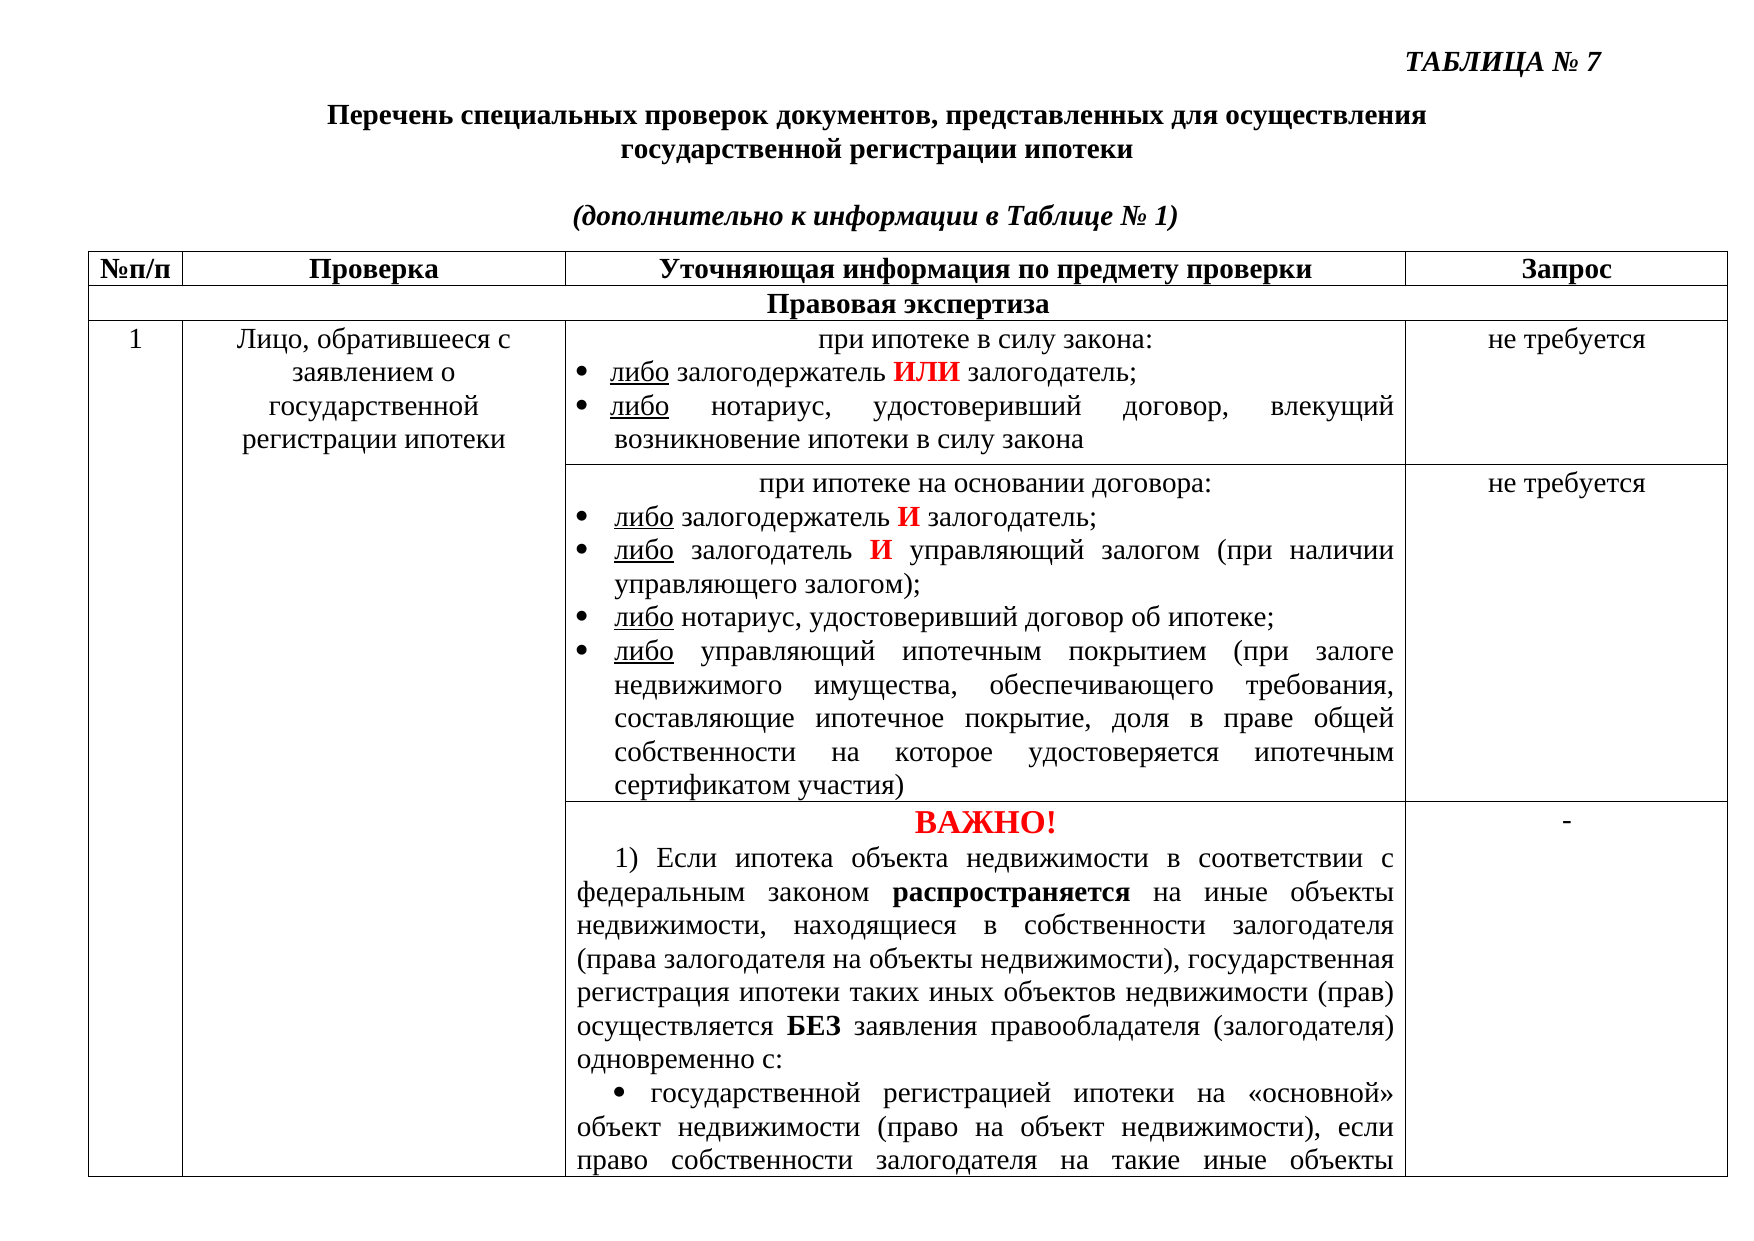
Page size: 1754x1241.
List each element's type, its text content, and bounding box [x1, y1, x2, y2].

table_cell не требуется [1406, 321, 1727, 464]
table_header Проверка [183, 252, 565, 285]
table_cell Правовая экспертиза [89, 286, 1727, 320]
text ТАБЛИЦА № 7 [118, 44, 1636, 78]
table_cell не требуется [1406, 465, 1727, 801]
table_header Запрос [1406, 252, 1727, 285]
table_header Уточняющая информация по предмету проверки [566, 252, 1405, 285]
table_cell - [1406, 802, 1727, 1176]
table_cell Лицо, обратившееся с заявлением о государственной регистрации ипотеки [183, 321, 565, 1176]
table_cell при ипотеке в силу закона: либо залогодержатель ИЛИ залогодатель; либо нотариус, удостоверивший договор, влекущий возникновение ипотеки в силу закона [566, 321, 1405, 464]
table_cell 1 [89, 321, 182, 1176]
table_cell при ипотеке на основании договора: либо залогодержатель И залогодатель; либо залогодатель И управляющий залогом (при наличии управляющего залогом); либо нотариус, удостоверивший договор об ипотеке; либо управляющий ипотечным покрытием (при залоге недвижимого имущества, обеспечивающего требования, составляющие ипотечное покрытие, доля в праве общей собственности на которое удостоверяется ипотечным сертификатом участия) [566, 465, 1405, 801]
table_header №п/п [89, 252, 182, 285]
text (дополнительно к информации в Таблице № 1) [118, 198, 1636, 231]
text государственной регистрации ипотеки [118, 131, 1636, 164]
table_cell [566, 802, 1405, 1176]
text Перечень специальных проверок документов, представленных для осуществления [118, 97, 1636, 131]
